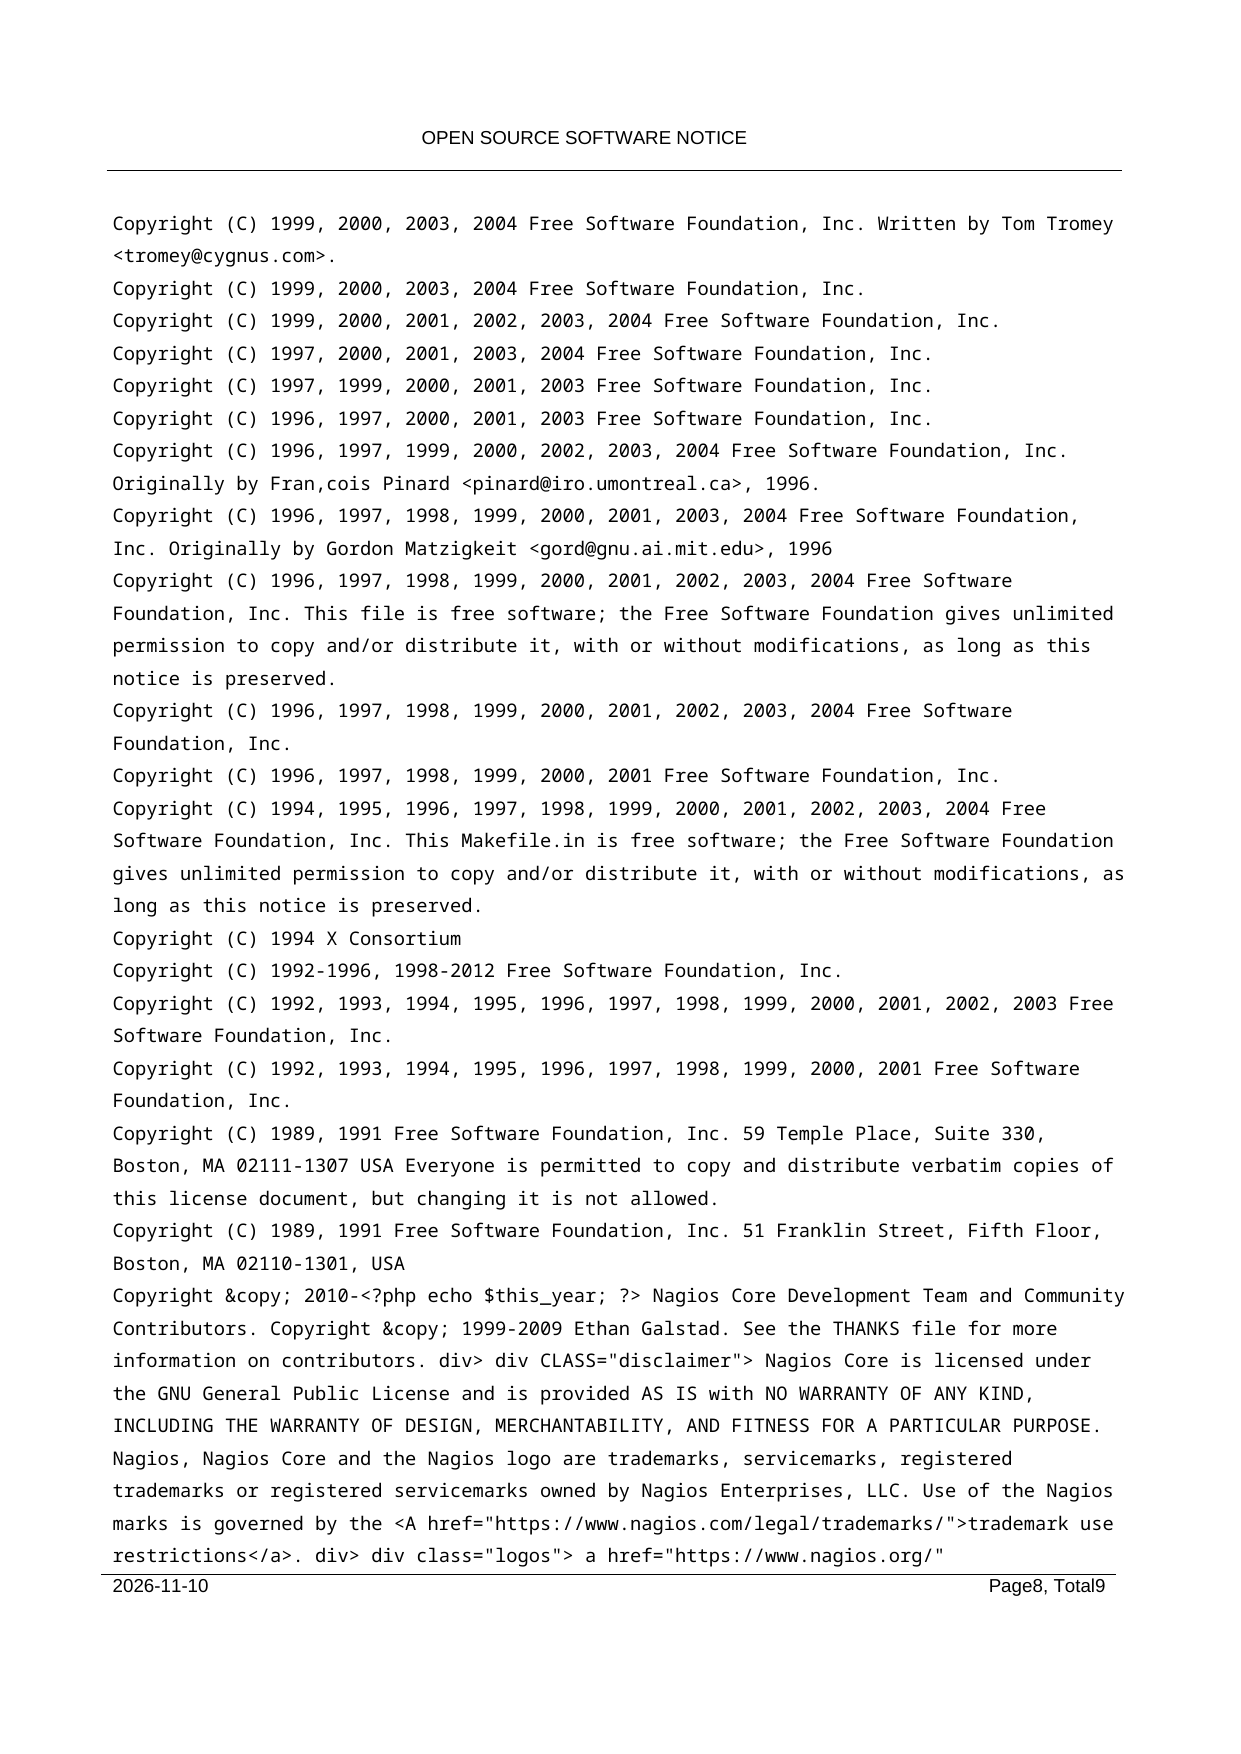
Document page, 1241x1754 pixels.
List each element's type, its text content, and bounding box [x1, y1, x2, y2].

text Copyright (C) 1994, 1995, 1996, 1997, 1998, 1999, 2000, 2001, 2002, 2003, 2004 Free Software Foundation, Inc. This Makefile.in is free software; the Free Software Foundation gives unlimited permission to copy and/or distribute it, with or without modifications, as long as this notice is preserved. [112, 791, 1128, 921]
text Copyright (C) 1999, 2000, 2003, 2004 Free Software Foundation, Inc. Written by Tom Tromey <tromey@cygnus.com>. [112, 206, 1128, 271]
text Copyright (C) 1992-1996, 1998-2012 Free Software Foundation, Inc. [112, 954, 1128, 986]
text Copyright (C) 1997, 2000, 2001, 2003, 2004 Free Software Foundation, Inc. [112, 336, 1128, 369]
text Copyright (C) 1996, 1997, 1998, 1999, 2000, 2001, 2002, 2003, 2004 Free Software Foundation, Inc. [112, 694, 1128, 759]
text Copyright (C) 1999, 2000, 2001, 2002, 2003, 2004 Free Software Foundation, Inc. [112, 304, 1128, 336]
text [112, 1279, 1128, 1571]
text Copyright (C) 1996, 1997, 1999, 2000, 2002, 2003, 2004 Free Software Foundation, Inc. Originally by Fran,cois Pinard <pinard@iro.umontreal.ca>, 1996. [112, 434, 1128, 499]
text Copyright (C) 1994 X Consortium [112, 921, 1128, 954]
text Copyright (C) 1989, 1991 Free Software Foundation, Inc. 51 Franklin Street, Fifth Floor, Boston, MA 02110-1301, USA [112, 1214, 1128, 1279]
text Copyright (C) 1997, 1999, 2000, 2001, 2003 Free Software Foundation, Inc. [112, 369, 1128, 401]
text Copyright (C) 1996, 1997, 1998, 1999, 2000, 2001, 2003, 2004 Free Software Foundation, Inc. Originally by Gordon Matzigkeit <gord@gnu.ai.mit.edu>, 1996 [112, 499, 1128, 564]
text Copyright (C) 1996, 1997, 1998, 1999, 2000, 2001, 2002, 2003, 2004 Free Software Foundation, Inc. This file is free software; the Free Software Foundation gives unlimited permission to copy and/or distribute it, with or without modifications, as long as this notice is preserved. [112, 564, 1128, 694]
text Copyright (C) 1996, 1997, 1998, 1999, 2000, 2001 Free Software Foundation, Inc. [112, 759, 1128, 791]
text Copyright (C) 1992, 1993, 1994, 1995, 1996, 1997, 1998, 1999, 2000, 2001 Free Software Foundation, Inc. [112, 1051, 1128, 1116]
text Copyright (C) 1996, 1997, 2000, 2001, 2003 Free Software Foundation, Inc. [112, 401, 1128, 434]
text Copyright (C) 1999, 2000, 2003, 2004 Free Software Foundation, Inc. [112, 271, 1128, 304]
text Copyright (C) 1992, 1993, 1994, 1995, 1996, 1997, 1998, 1999, 2000, 2001, 2002, 2003 Free Software Foundation, Inc. [112, 986, 1128, 1051]
text Copyright (C) 1989, 1991 Free Software Foundation, Inc. 59 Temple Place, Suite 330, Boston, MA 02111-1307 USA Everyone is permitted to copy and distribute verbatim copies of this license document, but changing it is not allowed. [112, 1116, 1128, 1214]
